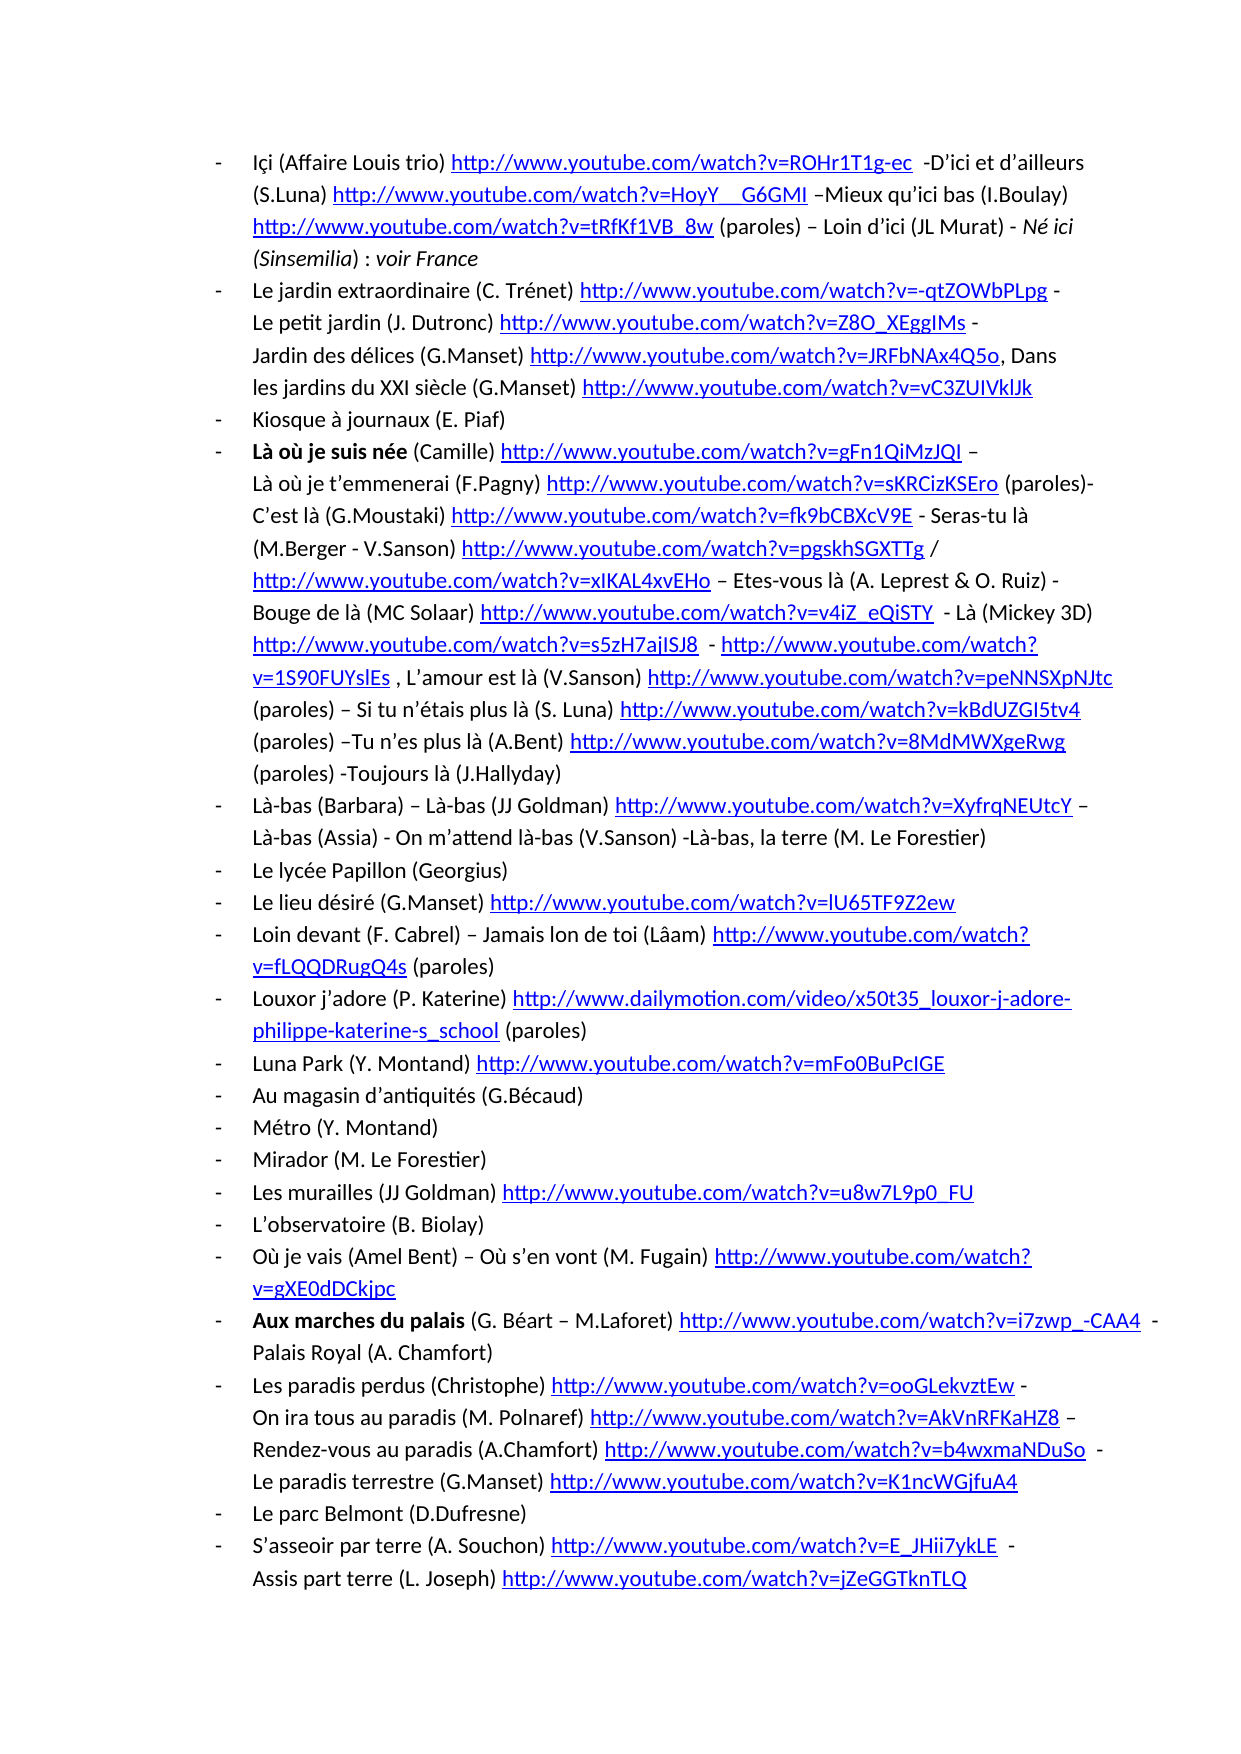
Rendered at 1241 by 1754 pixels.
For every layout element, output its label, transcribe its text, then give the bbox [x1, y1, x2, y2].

list Louxor j’adore (P. Katerine) http://www.dailymotion.com/video/x50t35_louxor-j-adore-philippe-katerine-s_school (paroles) [215, 984, 1107, 1045]
list Luna Park (Y. Montand) http://www.youtube.com/watch?v=mFo0BuPcIGE [215, 1049, 1107, 1077]
list Les paradis perdus (Christophe) http://www.youtube.com/watch?v=ooGLekvztEw - On ira tous au paradis (M. Polnaref) http://www.youtube.com/watch?v=AkVnRFKaHZ8 – Rendez-vous au paradis (A.Chamfort) http://www.youtube.com/watch?v=b4wxmaNDuSo - Le paradis terrestre (G.Manset) http://www.youtube.com/watch?v=K1ncWGjfuA4 [215, 1371, 1107, 1495]
list Le parc Belmont (D.Dufresne) [215, 1499, 1107, 1527]
list Le jardin extraordinaire (C. Trénet) http://www.youtube.com/watch?v=-qtZOWbPLpg - Le petit jardin (J. Dutronc) http://www.youtube.com/watch?v=Z8O_XEggIMs - Jardin des délices (G.Manset) http://www.youtube.com/watch?v=JRFbNAx4Q5o, Dans les jardins du XXI siècle (G.Manset) http://www.youtube.com/watch?v=vC3ZUIVklJk [215, 276, 1063, 401]
list S’asseoir par terre (A. Souchon) http://www.youtube.com/watch?v=E_JHii7ykLE - Assis part terre (L. Joseph) http://www.youtube.com/watch?v=jZeGGTknTLQ [215, 1532, 1107, 1592]
list Kiosque à journaux (E. Piaf) [215, 405, 1107, 433]
list Les murailles (JJ Goldman) http://www.youtube.com/watch?v=u8w7L9p0_FU [215, 1178, 1107, 1206]
list Métro (Y. Montand) [215, 1113, 1107, 1141]
list Içi (Affaire Louis trio) http://www.youtube.com/watch?v=ROHr1T1g-ec -D’ici et d’ailleurs (S.Luna) http://www.youtube.com/watch?v=HoyY__G6GMI –Mieux qu’ici bas (I.Boulay) http://www.youtube.com/watch?v=tRfKf1VB_8w (paroles) – Loin d’ici (JL Murat) - Né ici (Sinsemilia) : voir France [215, 148, 1093, 272]
list Au magasin d’antiquités (G.Bécaud) [215, 1081, 1107, 1109]
list Le lieu désiré (G.Manset) http://www.youtube.com/watch?v=lU65TF9Z2ew [215, 888, 1107, 916]
list Là où je suis née (Camille) http://www.youtube.com/watch?v=gFn1QiMzJQI – Là où je t’emmenerai (F.Pagny) http://www.youtube.com/watch?v=sKRCizKSEro (paroles)- C’est là (G.Moustaki) http://www.youtube.com/watch?v=fk9bCBXcV9E - Seras-tu là (M.Berger - V.Sanson) http://www.youtube.com/watch?v=pgskhSGXTTg / http://www.youtube.com/watch?v=xIKAL4xvEHo – Etes-vous là (A. Leprest & O. Ruiz) - Bouge de là (MC Solaar) http://www.youtube.com/watch?v=v4iZ_eQiSTY - Là (Mickey 3D) http://www.youtube.com/watch?v=s5zH7ajISJ8 - http://www.youtube.com/watch?v=1S90FUYslEs , L’amour est là (V.Sanson) http://www.youtube.com/watch?v=peNNSXpNJtc (paroles) – Si tu n’étais plus là (S. Luna) http://www.youtube.com/watch?v=kBdUZGI5tv4 (paroles) –Tu n’es plus là (A.Bent) http://www.youtube.com/watch?v=8MdMWXgeRwg (paroles) -Toujours là (J.Hallyday) [215, 437, 1122, 787]
list Mirador (M. Le Forestier) [215, 1145, 1107, 1173]
list Où je vais (Amel Bent) – Où s’en vont (M. Fugain) http://www.youtube.com/watch?v=gXE0dDCkjpc [215, 1242, 1107, 1302]
list Aux marches du palais (G. Béart – M.Laforet) http://www.youtube.com/watch?v=i7zwp_-CAA4 - Palais Royal (A. Chamfort) [215, 1306, 1211, 1367]
list Là-bas (Barbara) – Là-bas (JJ Goldman) http://www.youtube.com/watch?v=XyfrqNEUtcY – Là-bas (Assia) - On m’attend là-bas (V.Sanson) -Là-bas, la terre (M. Le Forestier) [215, 791, 1107, 852]
list Le lycée Papillon (Georgius) [215, 856, 1107, 884]
list L’observatoire (B. Biolay) [215, 1210, 1107, 1238]
list Loin devant (F. Cabrel) – Jamais lon de toi (Lâam) http://www.youtube.com/watch?v=fLQQDRugQ4s (paroles) [215, 920, 1107, 980]
